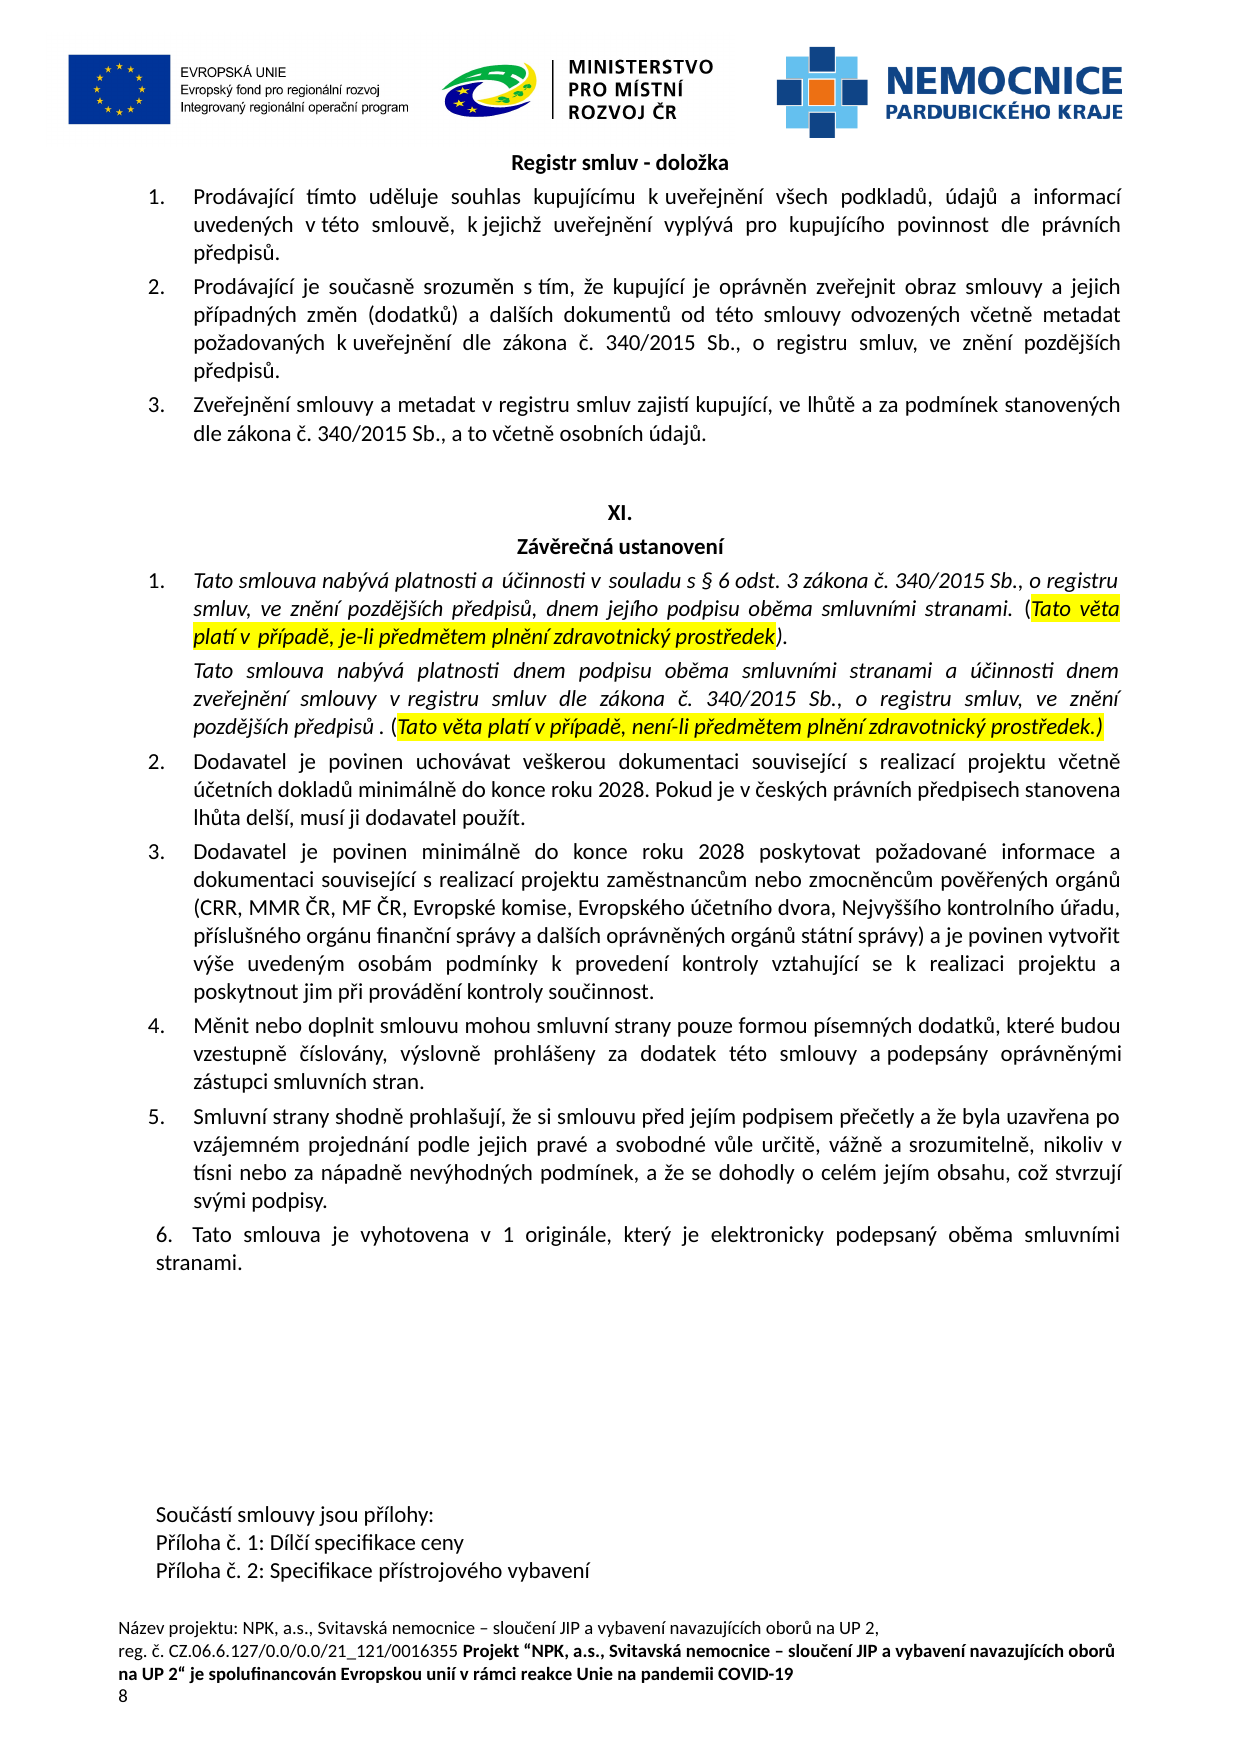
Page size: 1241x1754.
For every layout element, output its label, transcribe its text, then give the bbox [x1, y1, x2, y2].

text 6. Tato smlouva je vyhotovena v 1 originále, který je elektronicky podepsaný oběma smluvními stranami. [156, 1220, 1122, 1276]
list Tato smlouva nabývá platnosti a účinnosti v souladu s § 6 odst. 3 zákona č. 340/2015 Sb., o registru smluv, ve znění pozdějších předpisů, dnem jejího podpisu oběma smluvními stranami. (Tato věta platí v případě, je-li předmětem plnění zdravotnický prostředek). [148, 566, 1122, 650]
text Tato smlouva nabývá platnosti dnem podpisu oběma smluvními stranami a účinnosti dnem zveřejnění smlouvy v registru smluv dle zákona č. 340/2015 Sb., o registru smluv, ve znění pozdějších předpisů . (Tato věta platí v případě, není-li předmětem plnění zdravotnický prostředek.) [193, 656, 1122, 741]
text Příloha č. 2: Specifikace přístrojového vybavení [156, 1556, 1122, 1584]
list Zveřejnění smlouvy a metadat v registru smluv zajistí kupující, ve lhůtě a za podmínek stanovených dle zákona č. 340/2015 Sb., a to včetně osobních údajů. [148, 391, 1122, 447]
list Smluvní strany shodně prohlašují, že si smlouvu před jejím podpisem přečetly a že byla uzavřena po vzájemném projednání podle jejich pravé a svobodné vůle určitě, vážně a srozumitelně, nikoliv v tísni nebo za nápadně nevýhodných podmínek, a že se dohodly o celém jejím obsahu, což stvrzují svými podpisy. [148, 1102, 1122, 1214]
list Prodávající je současně srozuměn s tím, že kupující je oprávněn zveřejnit obraz smlouvy a jejich případných změn (dodatků) a dalších dokumentů od této smlouvy odvozených včetně metadat požadovaných k uveřejnění dle zákona č. 340/2015 Sb., o registru smluv, ve znění pozdějších předpisů. [148, 272, 1122, 384]
text Příloha č. 1: Dílčí specifikace ceny [156, 1528, 1122, 1556]
list Měnit nebo doplnit smlouvu mohou smluvní strany pouze formou písemných dodatků, které budou vzestupně číslovány, výslovně prohlášeny za dodatek této smlouvy a podepsány oprávněnými zástupci smluvních stran. [148, 1011, 1122, 1096]
text Registr smluv - doložka [118, 148, 1122, 176]
list Dodavatel je povinen uchovávat veškerou dokumentaci související s realizací projektu včetně účetních dokladů minimálně do konce roku 2028. Pokud je v českých právních předpisech stanovena lhůta delší, musí ji dodavatel použít. [148, 747, 1122, 831]
list Dodavatel je povinen minimálně do konce roku 2028 poskytovat požadované informace a dokumentaci související s realizací projektu zaměstnancům nebo zmocněncům pověřených orgánů (CRR, MMR ČR, MF ČR, Evropské komise, Evropského účetního dvora, Nejvyššího kontrolního úřadu, příslušného orgánu finanční správy a dalších oprávněných orgánů státní správy) a je povinen vytvořit výše uvedeným osobám podmínky k provedení kontroly vztahující se k realizaci projektu a poskytnout jim při provádění kontroly součinnost. [148, 837, 1122, 1005]
picture [46, 32, 735, 147]
text Součástí smlouvy jsou přílohy: [156, 1500, 1122, 1528]
text XI. [118, 498, 1122, 526]
picture [775, 45, 1123, 139]
text Závěrečná ustanovení [118, 532, 1122, 560]
list Prodávající tímto uděluje souhlas kupujícímu k uveřejnění všech podkladů, údajů a informací uvedených v této smlouvě, k jejichž uveřejnění vyplývá pro kupujícího povinnost dle právních předpisů. [148, 182, 1122, 266]
